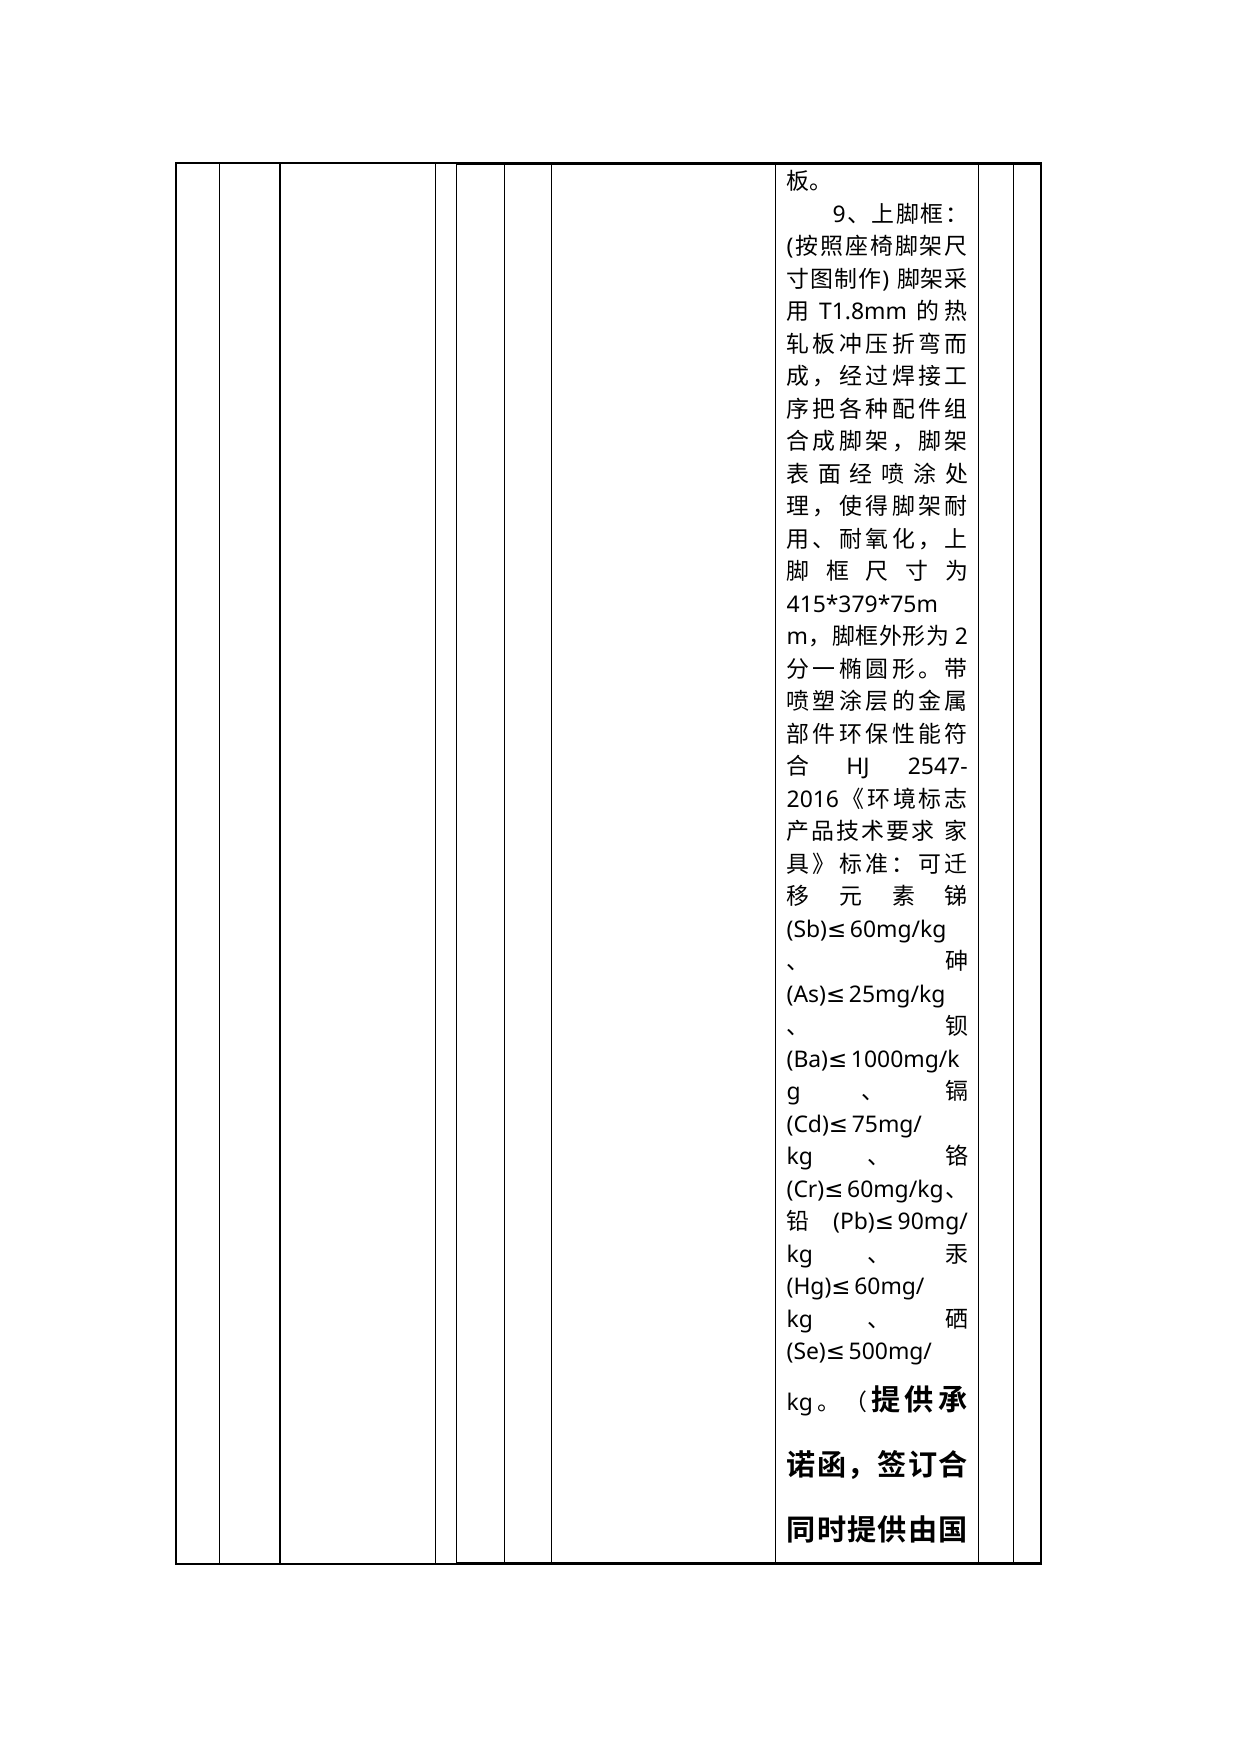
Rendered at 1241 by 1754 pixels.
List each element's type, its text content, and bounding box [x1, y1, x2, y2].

table_cell [552, 165, 775, 1562]
table_cell [281, 164, 435, 1563]
table_cell ★ [220, 164, 279, 1563]
table_cell [505, 165, 551, 1562]
table_cell 1 [177, 164, 219, 1563]
table_cell [979, 165, 1013, 1562]
table_cell [436, 164, 456, 1563]
table_cell [1014, 165, 1040, 1562]
table_cell [776, 165, 978, 1562]
table_cell [457, 165, 504, 1562]
